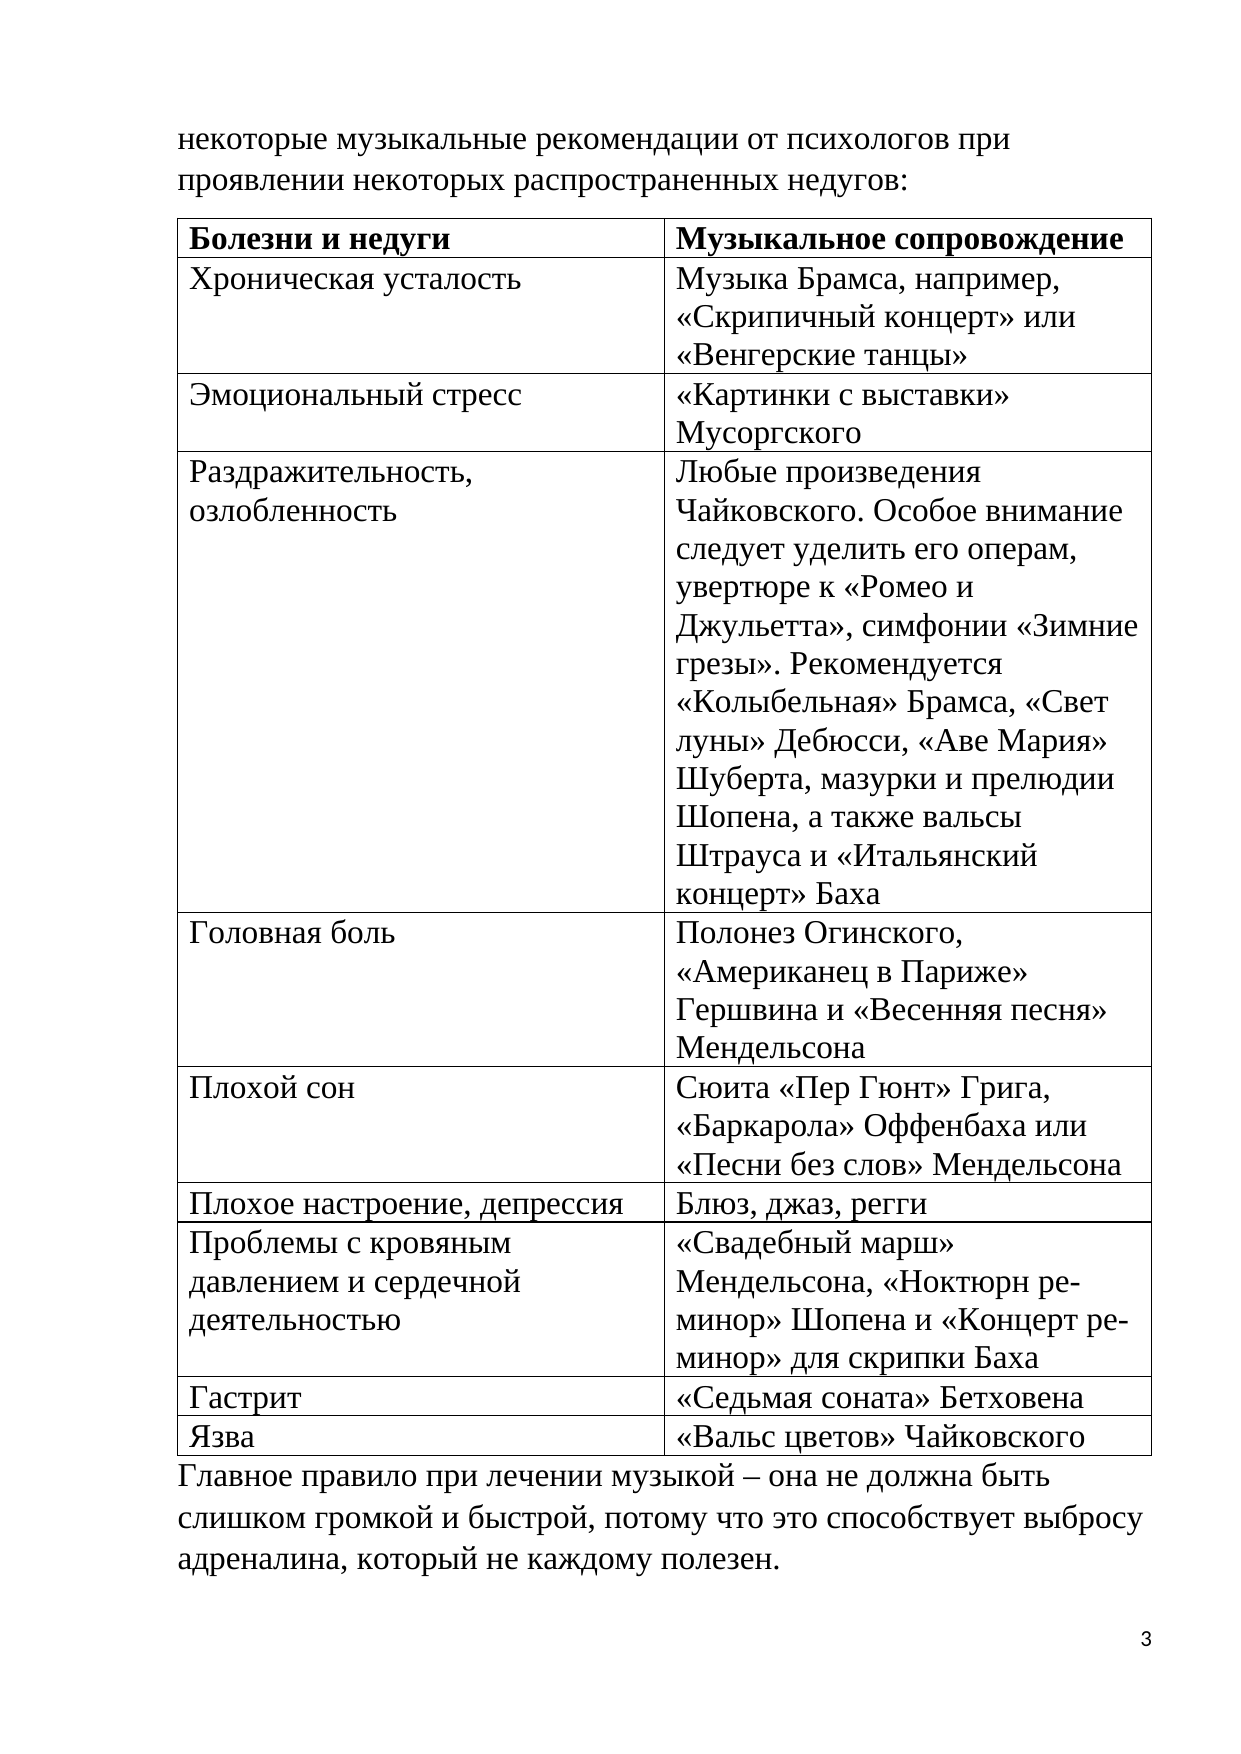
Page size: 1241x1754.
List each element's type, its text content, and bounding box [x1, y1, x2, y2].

table_cell «Седьмая соната» Бетховена [665, 1377, 1151, 1415]
text Главное правило при лечении музыкой – она не должна быть слишком громкой и быстрой, потому что это способствует выбросу адреналина, который не каждому полезен. [177, 1456, 1152, 1577]
table_cell Сюита «Пер Гюнт» Грига, «Баркарола» Оффенбаха или «Песни без слов» Мендельсона [665, 1067, 1151, 1182]
table_header Музыкальное сопровождение [665, 219, 1151, 257]
table_cell Любые произведения Чайковского. Особое внимание следует уделить его операм, увертюре к «Ромео и Джульетта», симфонии «Зимние грезы». Рекомендуется «Колыбельная» Брамса, «Свет луны» Дебюсси, «Аве Мария» Шуберта, мазурки и прелюдии Шопена, а также вальсы Штрауса и «Итальянский концерт» Баха [665, 452, 1151, 912]
table_cell Головная боль [178, 913, 664, 1066]
table_cell «Свадебный марш» Мендельсона, «Ноктюрн ре-минор» Шопена и «Концерт ре-минор» для скрипки Баха [665, 1223, 1151, 1376]
table_cell Эмоциональный стресс [178, 374, 664, 451]
table_cell Язва [178, 1416, 664, 1454]
table_cell Музыка Брамса, например, «Скрипичный концерт» или «Венгерские танцы» [665, 258, 1151, 373]
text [177, 118, 1152, 198]
table_cell Гастрит [178, 1377, 664, 1415]
table_cell «Вальс цветов» Чайковского [665, 1416, 1151, 1454]
table_cell «Картинки с выставки» Мусоргского [665, 374, 1151, 451]
table_cell Раздражительность, озлобленность [178, 452, 664, 912]
table_cell Полонез Огинского, «Американец в Париже» Гершвина и «Весенняя песня» Мендельсона [665, 913, 1151, 1066]
table_cell Проблемы с кровяным давлением и сердечной деятельностью [178, 1223, 664, 1376]
table_cell Хроническая усталость [178, 258, 664, 373]
table_cell Плохой сон [178, 1067, 664, 1182]
table_cell Плохое настроение, депрессия [178, 1183, 664, 1221]
table_header Болезни и недуги [178, 219, 664, 257]
table_cell Блюз, джаз, регги [665, 1183, 1151, 1221]
